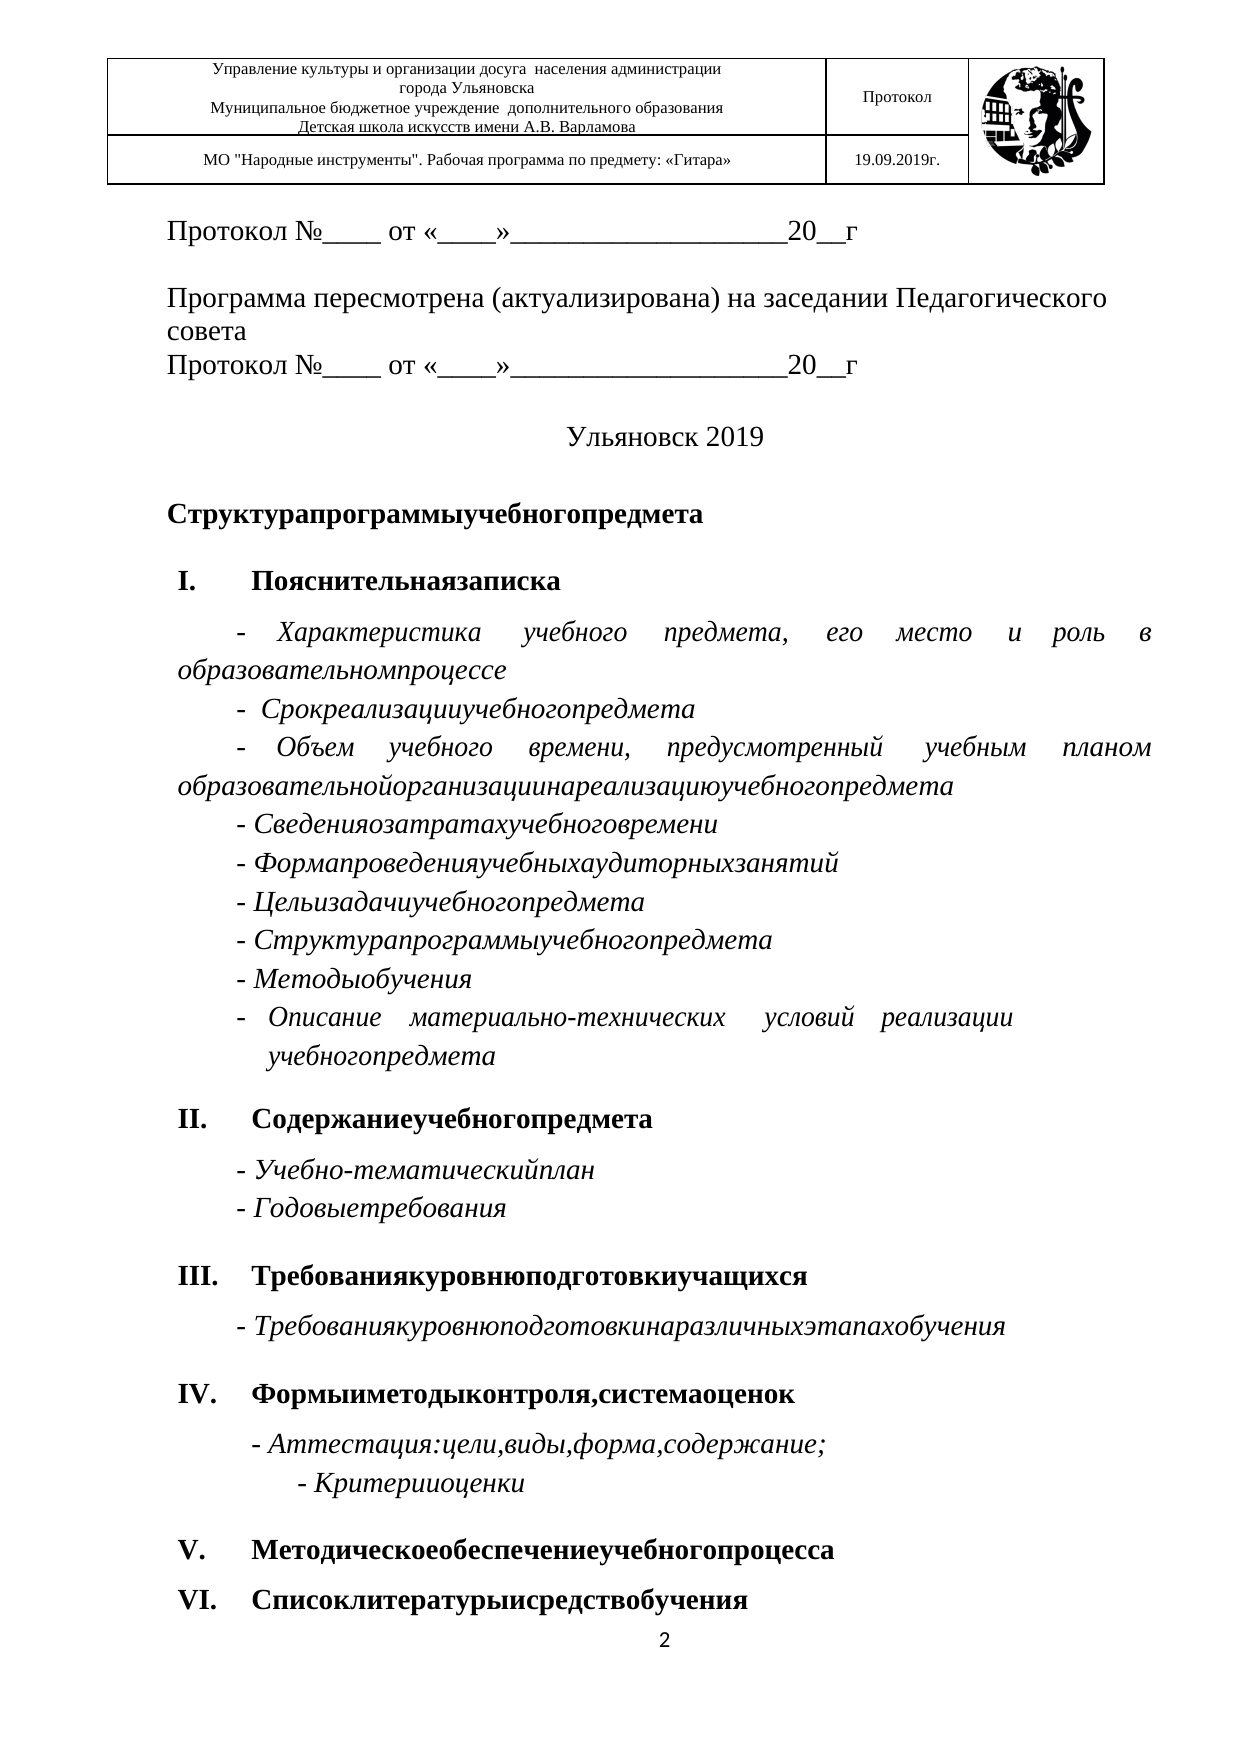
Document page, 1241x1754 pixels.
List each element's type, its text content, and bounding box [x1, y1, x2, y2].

text Протокол №____ от «____»___________________20__г [167, 213, 1163, 246]
list Списоклитературыисредствобучения [177, 1582, 1163, 1616]
list Требованиякуровнюподготовкиучащихся [177, 1258, 1163, 1292]
list Срокреализацииучебногопредмета [236, 691, 1163, 724]
list Описание материально-технических условий реализации учебногопредмета [177, 999, 1152, 1071]
list Пояснительнаязаписка [177, 563, 1163, 597]
list Критерииоценки [251, 1465, 571, 1498]
list Аттестация:цели,виды,форма,содержание; [251, 1426, 1163, 1460]
text Ульяновск 2019 [167, 419, 1163, 453]
list Годовыетребования [236, 1190, 1163, 1224]
list Учебно-тематическийплан [236, 1152, 1163, 1185]
text Программа пересмотрена (актуализирована) на заседании Педагогического совета [167, 280, 1163, 347]
list Формыиметодыконтроля,системаоценок [177, 1376, 1163, 1409]
list Цельизадачиучебногопредмета [236, 884, 1163, 917]
list Сведенияозатратахучебноговремени [236, 807, 1163, 840]
list Структурапрограммыучебногопредмета [236, 922, 1163, 956]
list Характеристика учебного предмета, его место и роль в образовательномпроцессе [177, 614, 1152, 686]
list Содержаниеучебногопредмета [177, 1102, 1163, 1135]
list Формапроведенияучебныхаудиторныхзанятий [236, 845, 1163, 879]
list Методыобучения [236, 961, 1163, 994]
list Требованиякуровнюподготовкинаразличныхэтапахобучения [236, 1308, 1163, 1342]
text Протокол №____ от «____»___________________20__г [167, 347, 1163, 381]
list Методическоеобеспечениеучебногопроцесса [177, 1532, 1163, 1566]
picture [980, 65, 1093, 177]
text Структурапрограммыучебногопредмета [167, 496, 1163, 529]
list Объем учебного времени, предусмотренный учебным планом образовательнойорганизациинареализациюучебногопредмета [177, 729, 1152, 802]
